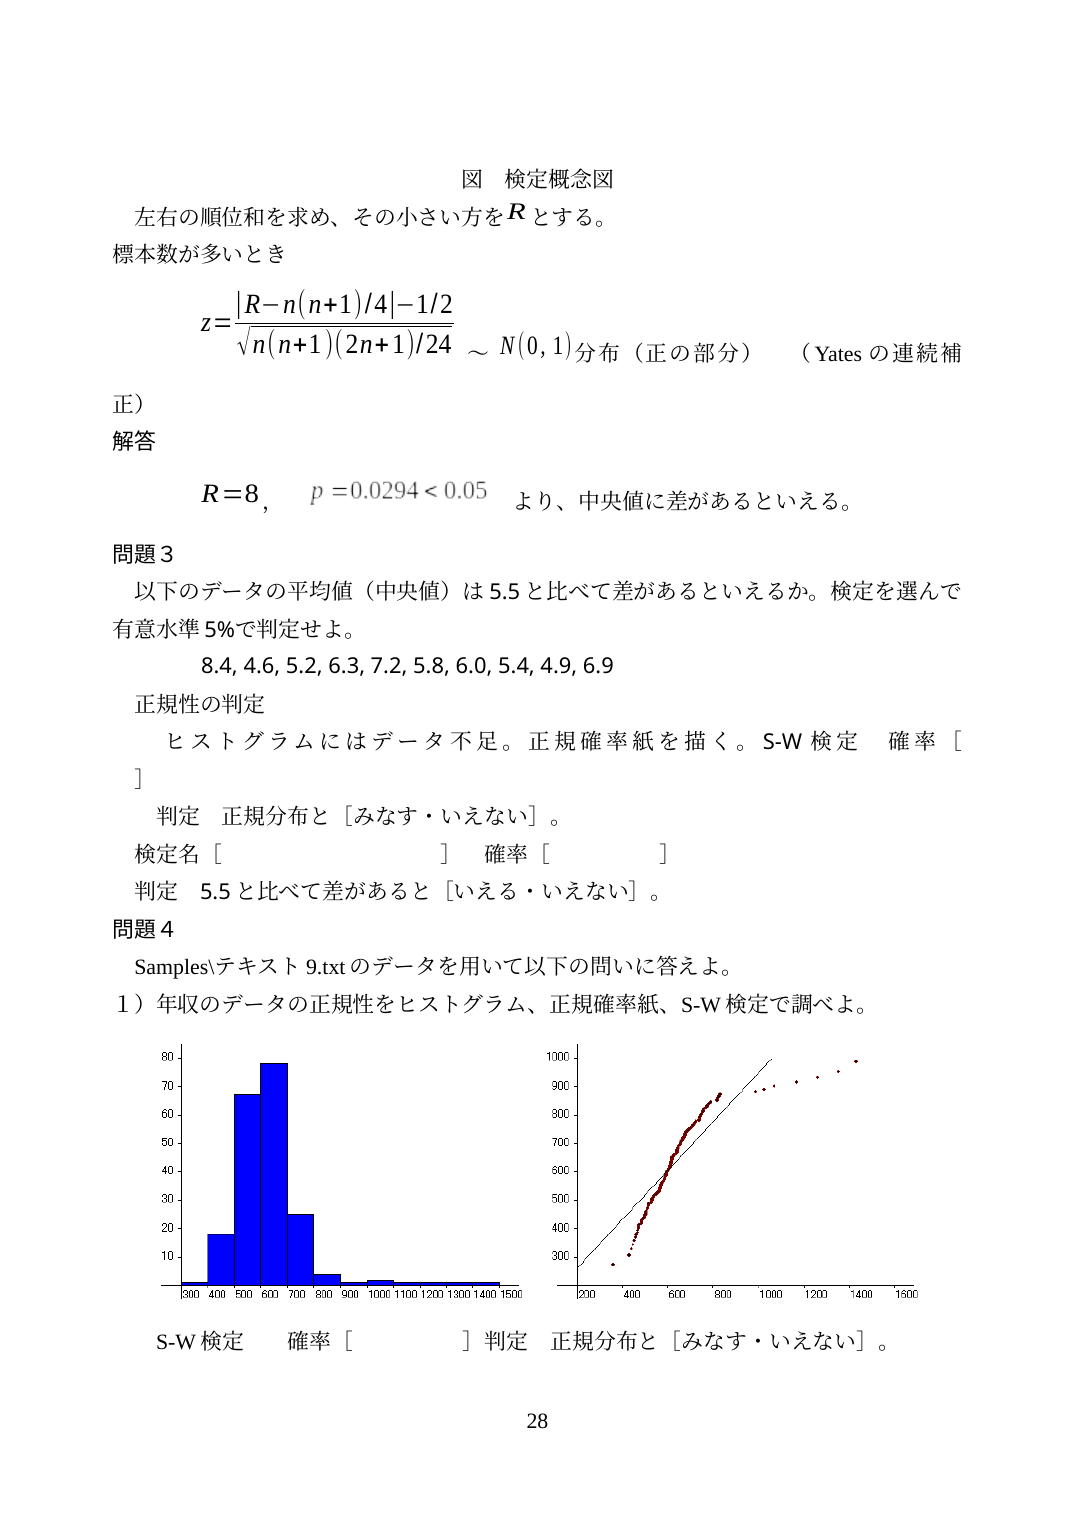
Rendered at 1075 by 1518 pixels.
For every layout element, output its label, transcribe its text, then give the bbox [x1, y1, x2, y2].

text 解答 [112, 421, 963, 459]
text 判定 正規分布と［みなす・いえない］。 [112, 796, 963, 834]
text 左右の順位和を求め、その小さい方をとする。 [112, 196, 963, 234]
text Samples\テキスト9.txtのデータを用いて以下の問いに答えよ。 [112, 946, 963, 984]
text １）年収のデータの正規性をヒストグラム、正規確率紙、S-W検定で調べよ。 [112, 984, 963, 1021]
text S-W検定 確率［ ］判定 正規分布と［みなす・いえない］。 [112, 1321, 963, 1359]
text 検定名［ ］ 確率［ ］ [112, 834, 963, 871]
text 問題４ [112, 909, 963, 946]
text ～ 分布（正の部分） （Yatesの連続補正） [112, 271, 963, 421]
text 8.4, 4.6, 5.2, 6.3, 7.2, 5.8, 6.0, 5.4, 4.9, 6.9 [157, 646, 963, 684]
text 図 検定概念図 [112, 159, 963, 196]
text ， より、中央値に差があるといえる。 [112, 459, 963, 534]
text 問題３ [112, 534, 963, 571]
text 標本数が多いとき [112, 234, 963, 271]
text 正規性の判定 [112, 684, 963, 721]
text 以下のデータの平均値（中央値）は5.5と比べて差があるといえるか。検定を選んで有意水準5%で判定せよ。 [112, 571, 963, 646]
text 判定 5.5と比べて差があると［いえる・いえない］。 [112, 871, 963, 909]
picture [142, 1030, 933, 1313]
text ヒストグラムにはデータ不足。正規確率紙を描く。S-W検定 確率［ ］ [112, 721, 963, 796]
